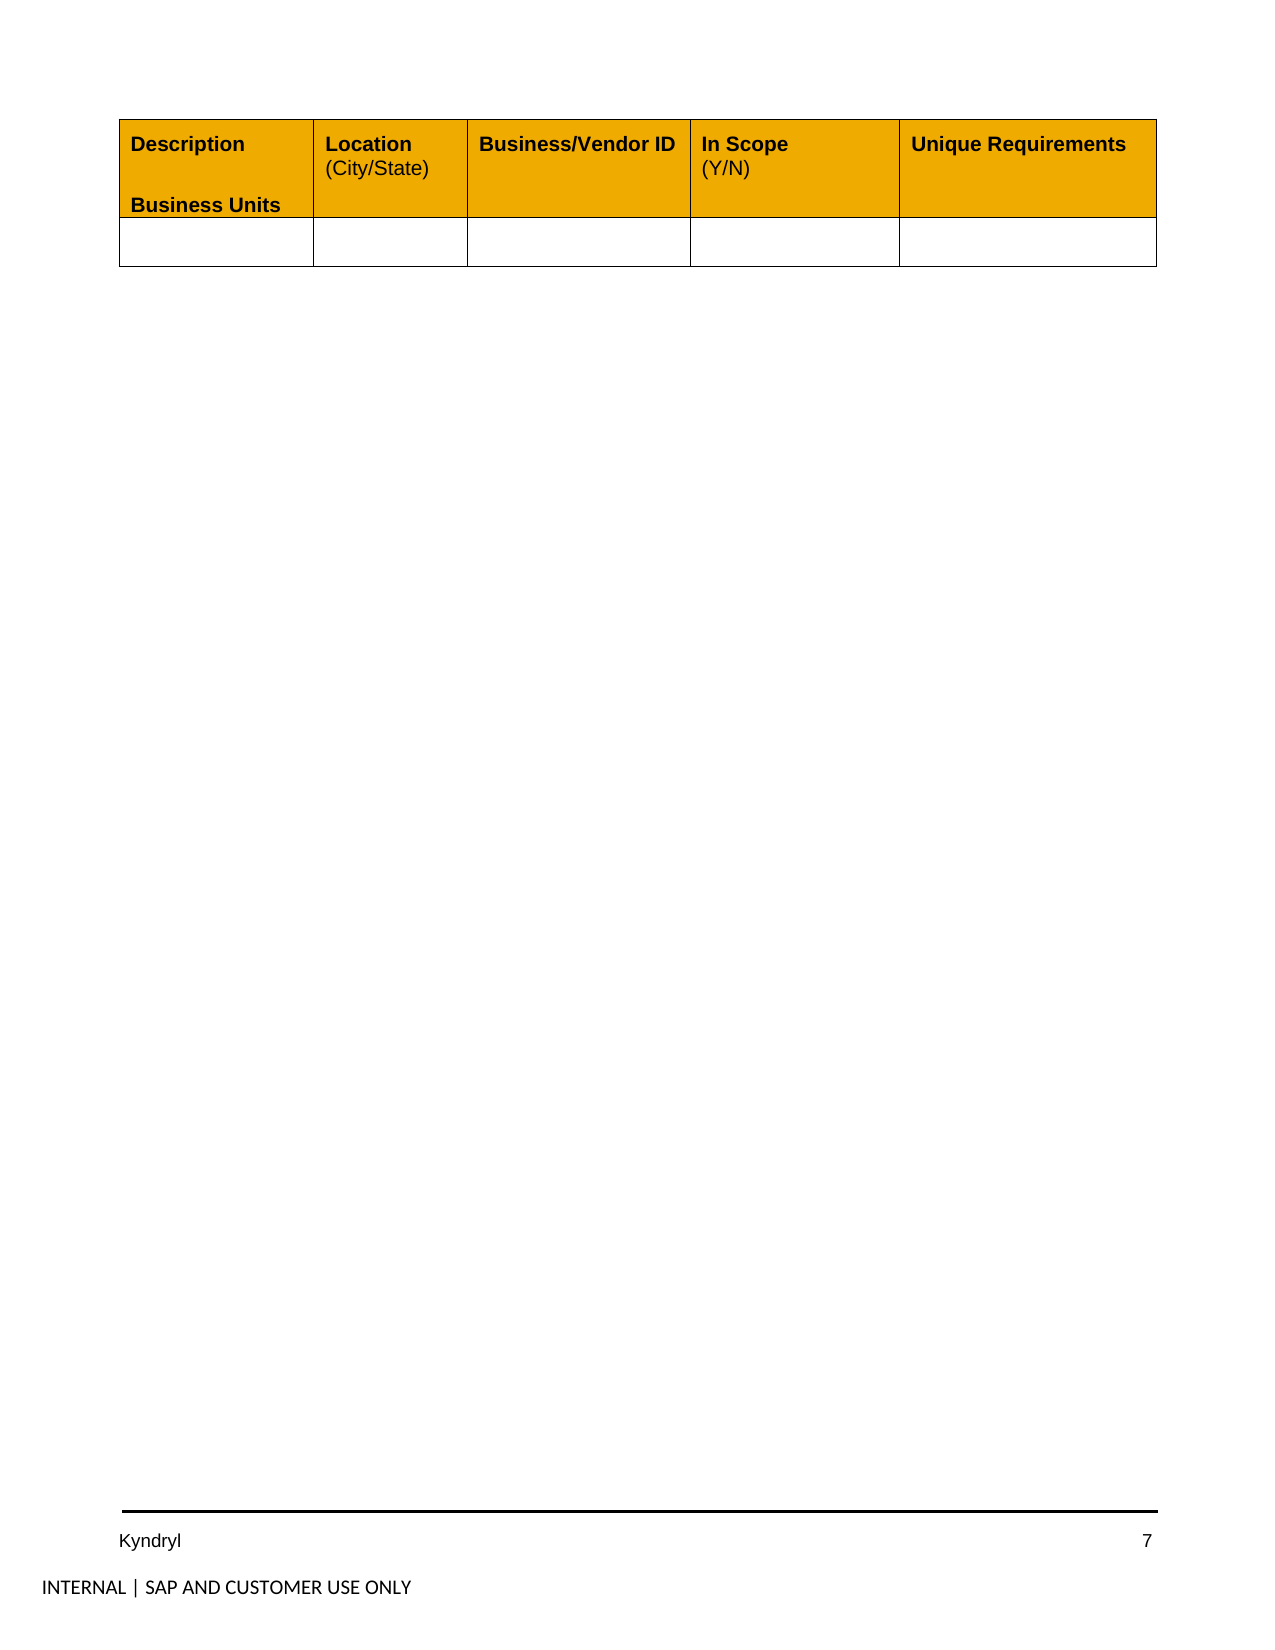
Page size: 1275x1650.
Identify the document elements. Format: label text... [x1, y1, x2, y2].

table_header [314, 120, 467, 217]
table_cell [120, 218, 313, 266]
table_cell [468, 218, 690, 266]
table_cell [314, 218, 467, 266]
table_cell [900, 218, 1156, 266]
table_header In Scope (Y/N) [691, 120, 899, 217]
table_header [120, 120, 313, 217]
table_header Unique Requirements [900, 120, 1156, 217]
table_header Business/Vendor ID [468, 120, 690, 217]
table_cell [691, 218, 899, 266]
